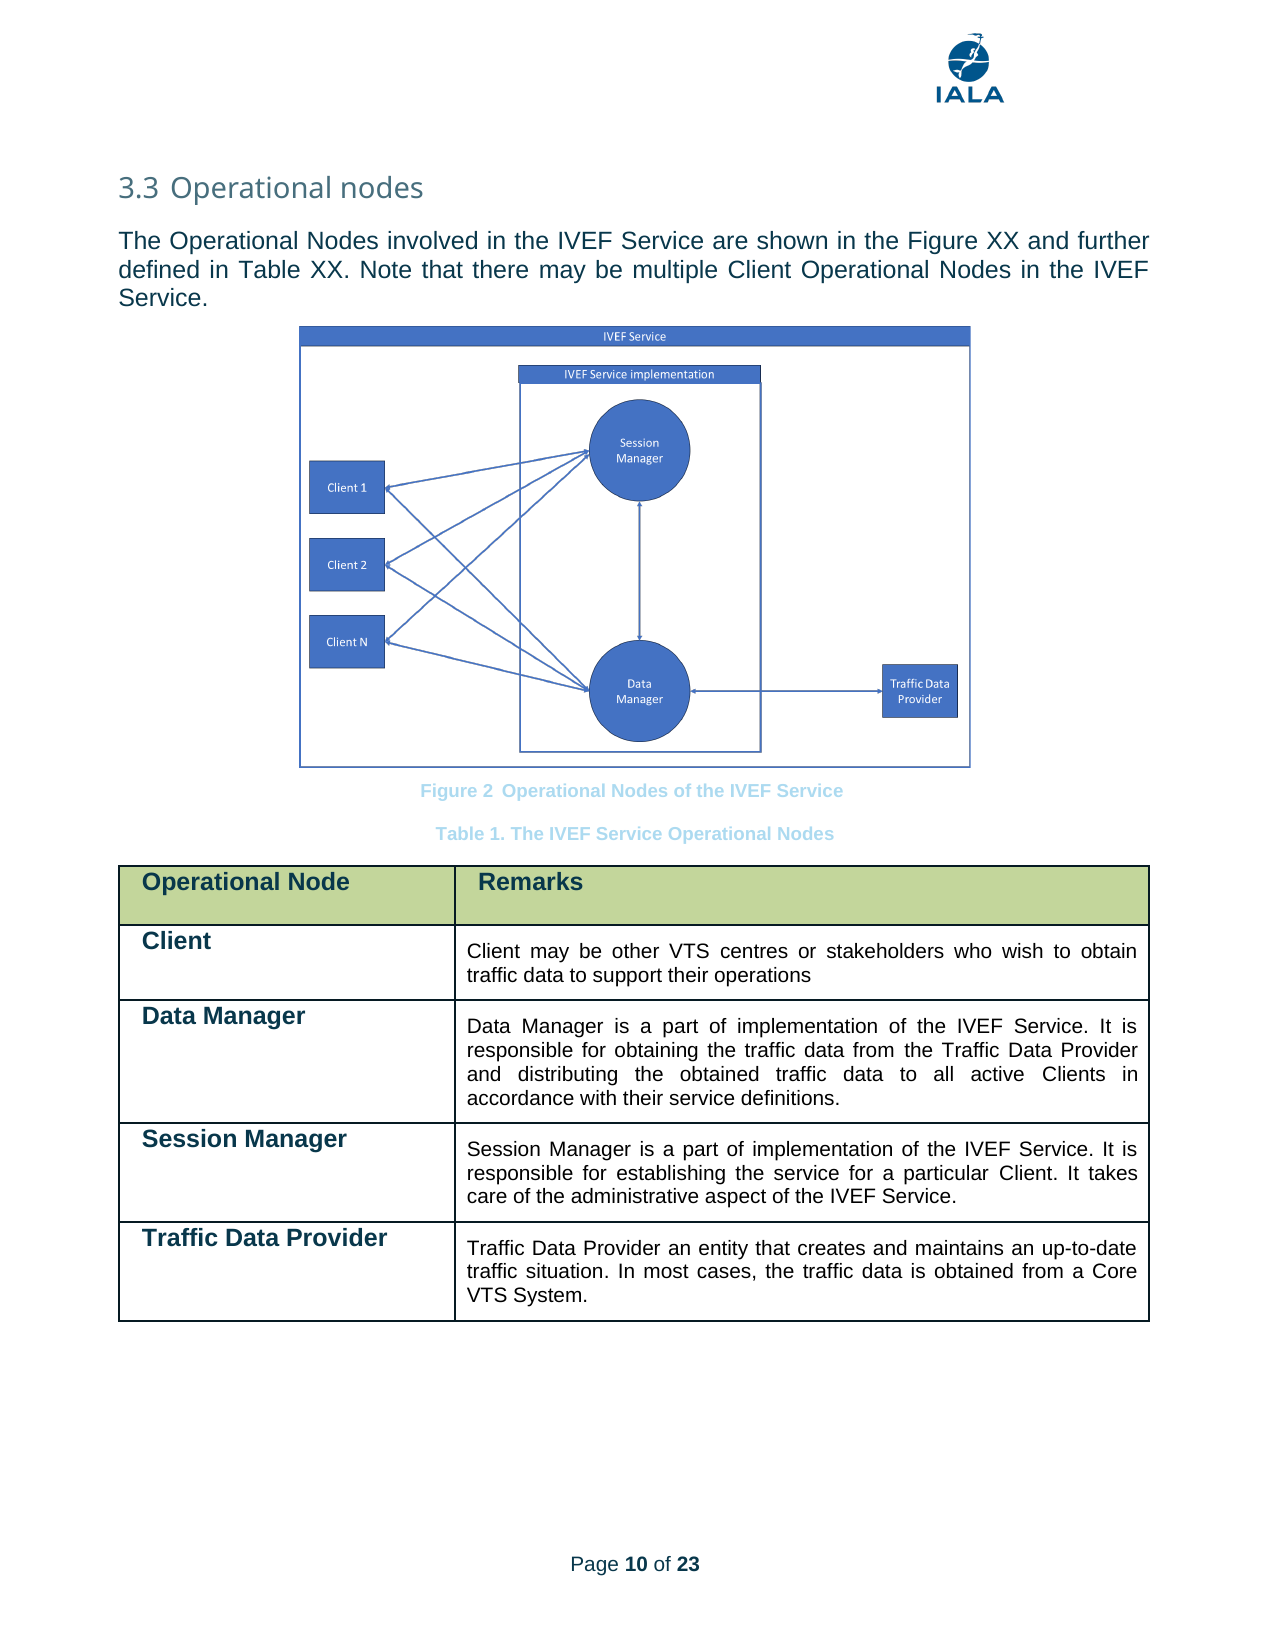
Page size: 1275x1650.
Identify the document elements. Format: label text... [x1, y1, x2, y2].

table_cell Data Manager [120, 1001, 454, 1122]
table_cell Data Manager is a part of implementation of the IVEF Service. It is responsible for obtaining the traffic data from the Traffic Data Provider and distributing the obtained traffic data to all active Clients in accordance with their service definitions. [456, 1001, 1148, 1122]
table_cell Client [120, 926, 454, 999]
text The Operational Nodes involved in the IVEF Service are shown in the Figure XX and further defined in Table XX. Note that there may be multiple Client Operational Nodes in the IVEF Service. [118, 226, 1152, 312]
text The IVEF Service Operational Nodes [118, 822, 1152, 844]
table_cell Client may be other VTS centres or stakeholders who wish to obtain traffic data to support their operations [456, 926, 1148, 999]
table_cell Session Manager [120, 1124, 454, 1221]
subtitle Operational nodes [118, 168, 1152, 207]
table_header Operational Node [120, 867, 454, 924]
table_cell Session Manager is a part of implementation of the IVEF Service. It is responsible for establishing the service for a particular Client. It takes care of the administrative aspect of the IVEF Service. [456, 1124, 1148, 1221]
table_header Remarks [456, 867, 1148, 924]
table_cell Traffic Data Provider an entity that creates and maintains an up-to-date traffic situation. In most cases, the traffic data is obtained from a Core VTS System. [456, 1223, 1148, 1320]
picture [299, 324, 971, 768]
table_cell Traffic Data Provider [120, 1223, 454, 1320]
picture [921, 25, 1016, 118]
text Operational Nodes of the IVEF Service [148, 780, 1152, 802]
